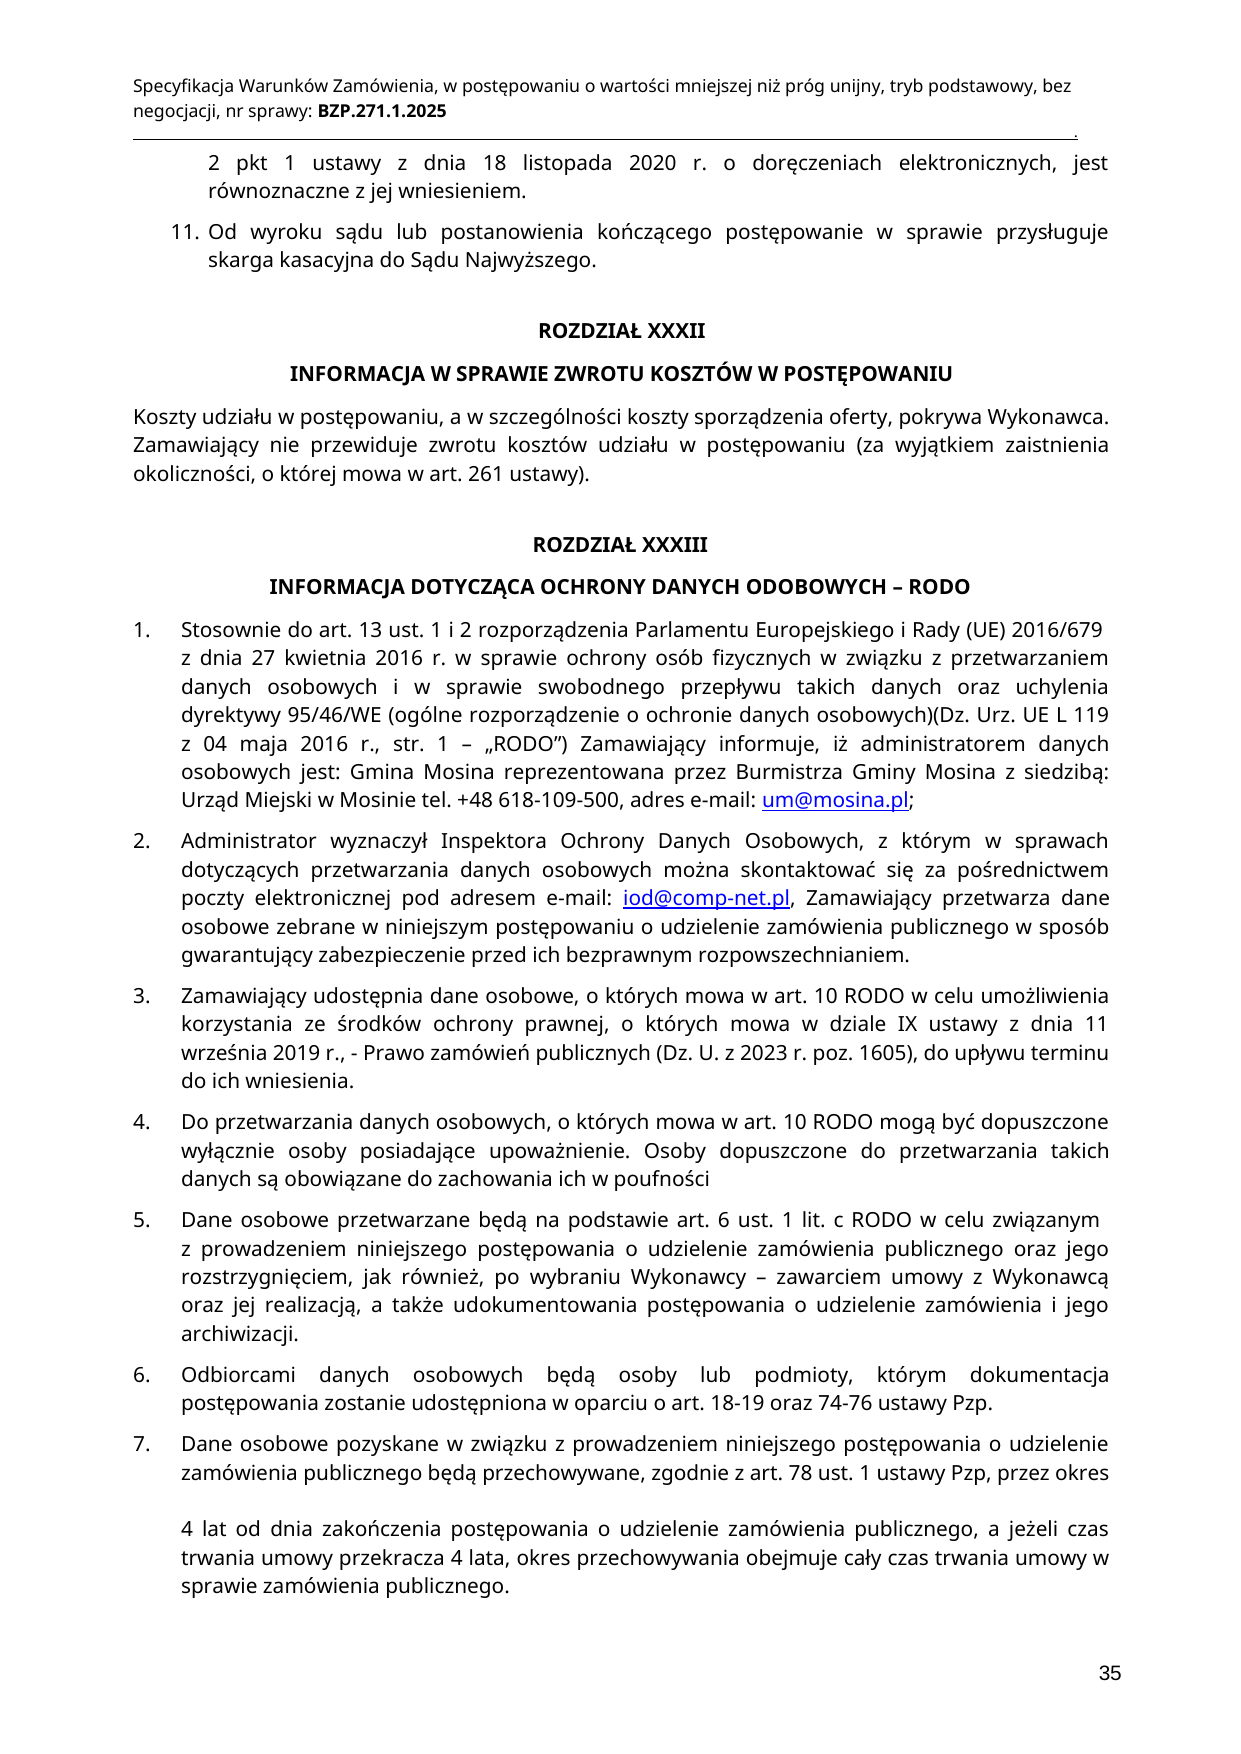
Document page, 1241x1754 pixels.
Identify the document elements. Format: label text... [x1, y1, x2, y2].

text ROZDZIAŁ XXXIII [133, 530, 1107, 558]
text Koszty udziału w postępowaniu, a w szczególności koszty sporządzenia oferty, pokrywa Wykonawca. Zamawiający nie przewiduje zwrotu kosztów udziału w postępowaniu (za wyjątkiem zaistnienia okoliczności, o której mowa w art. 261 ustawy). [133, 402, 1110, 487]
list Odbiorcami danych osobowych będą osoby lub podmioty, którym dokumentacja postępowania zostanie udostępniona w oparciu o art. 18-19 oraz 74-76 ustawy Pzp. [133, 1360, 1110, 1417]
list Dane osobowe pozyskane w związku z prowadzeniem niniejszego postępowania o udzielenie zamówienia publicznego będą przechowywane, zgodnie z art. 78 ust. 1 ustawy Pzp, przez okres 4 lat od dnia zakończenia postępowania o udzielenie zamówienia publicznego, a jeżeli czas trwania umowy przekracza 4 lata, okres przechowywania obejmuje cały czas trwania umowy w sprawie zamówienia publicznego. [133, 1429, 1110, 1600]
list Od wyroku sądu lub postanowienia kończącego postępowanie w sprawie przysługuje skarga kasacyjna do Sądu Najwyższego. [170, 217, 1110, 274]
list Do przetwarzania danych osobowych, o których mowa w art. 10 RODO mogą być dopuszczone wyłącznie osoby posiadające upoważnienie. Osoby dopuszczone do przetwarzania takich danych są obowiązane do zachowania ich w poufności [133, 1107, 1110, 1193]
list Dane osobowe przetwarzane będą na podstawie art. 6 ust. 1 lit. c RODO w celu związanym z prowadzeniem niniejszego postępowania o udzielenie zamówienia publicznego oraz jego rozstrzygnięciem, jak również, po wybraniu Wykonawcy – zawarciem umowy z Wykonawcą oraz jej realizacją, a także udokumentowania postępowania o udzielenie zamówienia i jego archiwizacji. [133, 1205, 1110, 1347]
list Stosownie do art. 13 ust. 1 i 2 rozporządzenia Parlamentu Europejskiego i Rady (UE) 2016/679 z dnia 27 kwietnia 2016 r. w sprawie ochrony osób fizycznych w związku z przetwarzaniem danych osobowych i w sprawie swobodnego przepływu takich danych oraz uchylenia dyrektywy 95/46/WE (ogólne rozporządzenie o ochronie danych osobowych)(Dz. Urz. UE L 119 z 04 maja 2016 r., str. 1 – „RODO”) Zamawiający informuje, iż administratorem danych osobowych jest: Gmina Mosina reprezentowana przez Burmistrza Gminy Mosina z siedzibą: Urząd Miejski w Mosinie tel. +48 618-109-500, adres e-mail: um@mosina.pl; [133, 615, 1110, 814]
text INFORMACJA W SPRAWIE ZWROTU KOSZTÓW W POSTĘPOWANIU [133, 359, 1110, 388]
list Administrator wyznaczył Inspektora Ochrony Danych Osobowych, z którym w sprawach dotyczących przetwarzania danych osobowych można skontaktować się za pośrednictwem poczty elektronicznej pod adresem e-mail: iod@comp-net.pl, Zamawiający przetwarza dane osobowe zebrane w niniejszym postępowaniu o udzielenie zamówienia publicznego w sposób gwarantujący zabezpieczenie przed ich bezprawnym rozpowszechnianiem. [133, 826, 1110, 969]
text ROZDZIAŁ XXXII [133, 317, 1110, 345]
list Zamawiający udostępnia dane osobowe, o których mowa w art. 10 RODO w celu umożliwienia korzystania ze środków ochrony prawnej, o których mowa w dziale IX ustawy z dnia 11 września 2019 r., - Prawo zamówień publicznych (Dz. U. z 2023 r. poz. 1605), do upływu terminu do ich wniesienia. [133, 981, 1110, 1095]
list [170, 148, 1110, 204]
text INFORMACJA DOTYCZĄCA OCHRONY DANYCH ODOBOWYCH – RODO [133, 572, 1107, 601]
